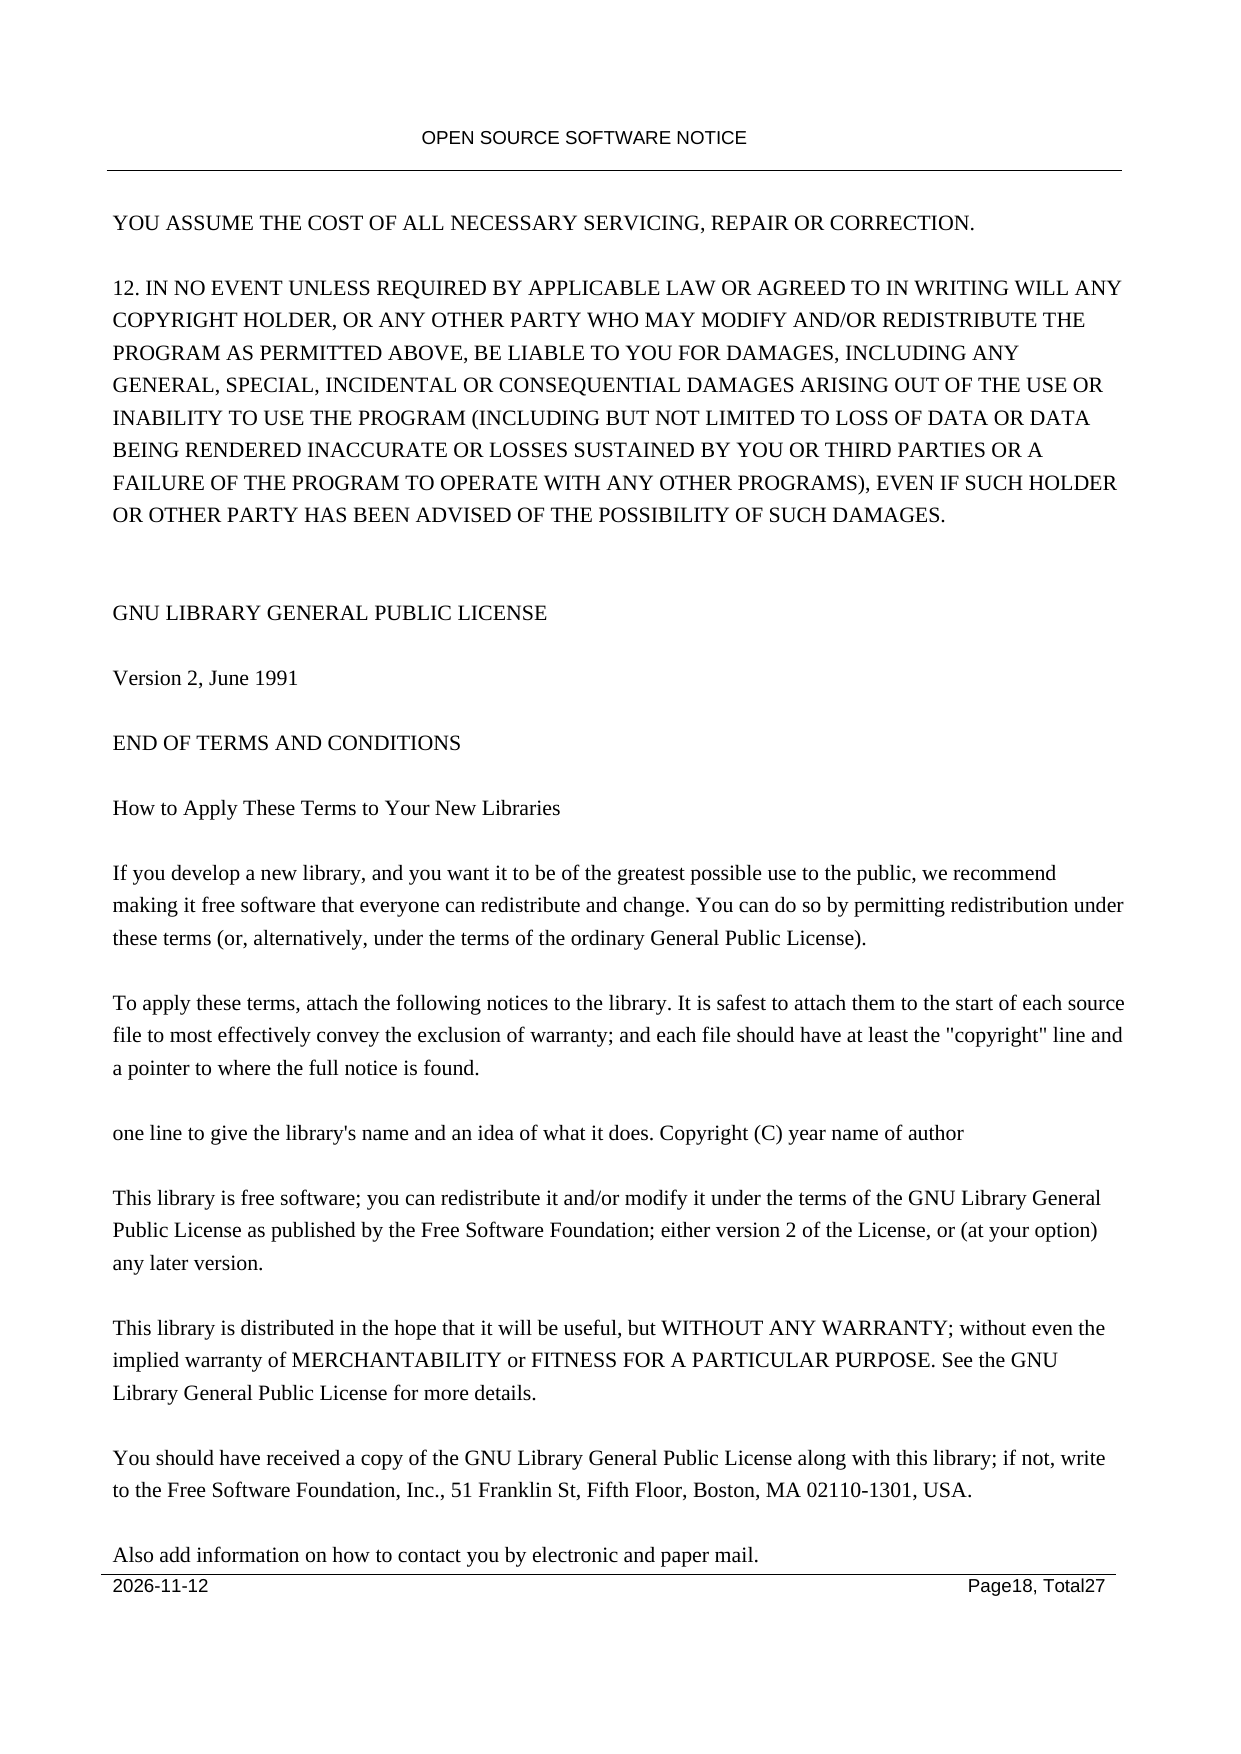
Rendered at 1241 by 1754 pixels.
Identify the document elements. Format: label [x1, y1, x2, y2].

text [112, 206, 1128, 1571]
